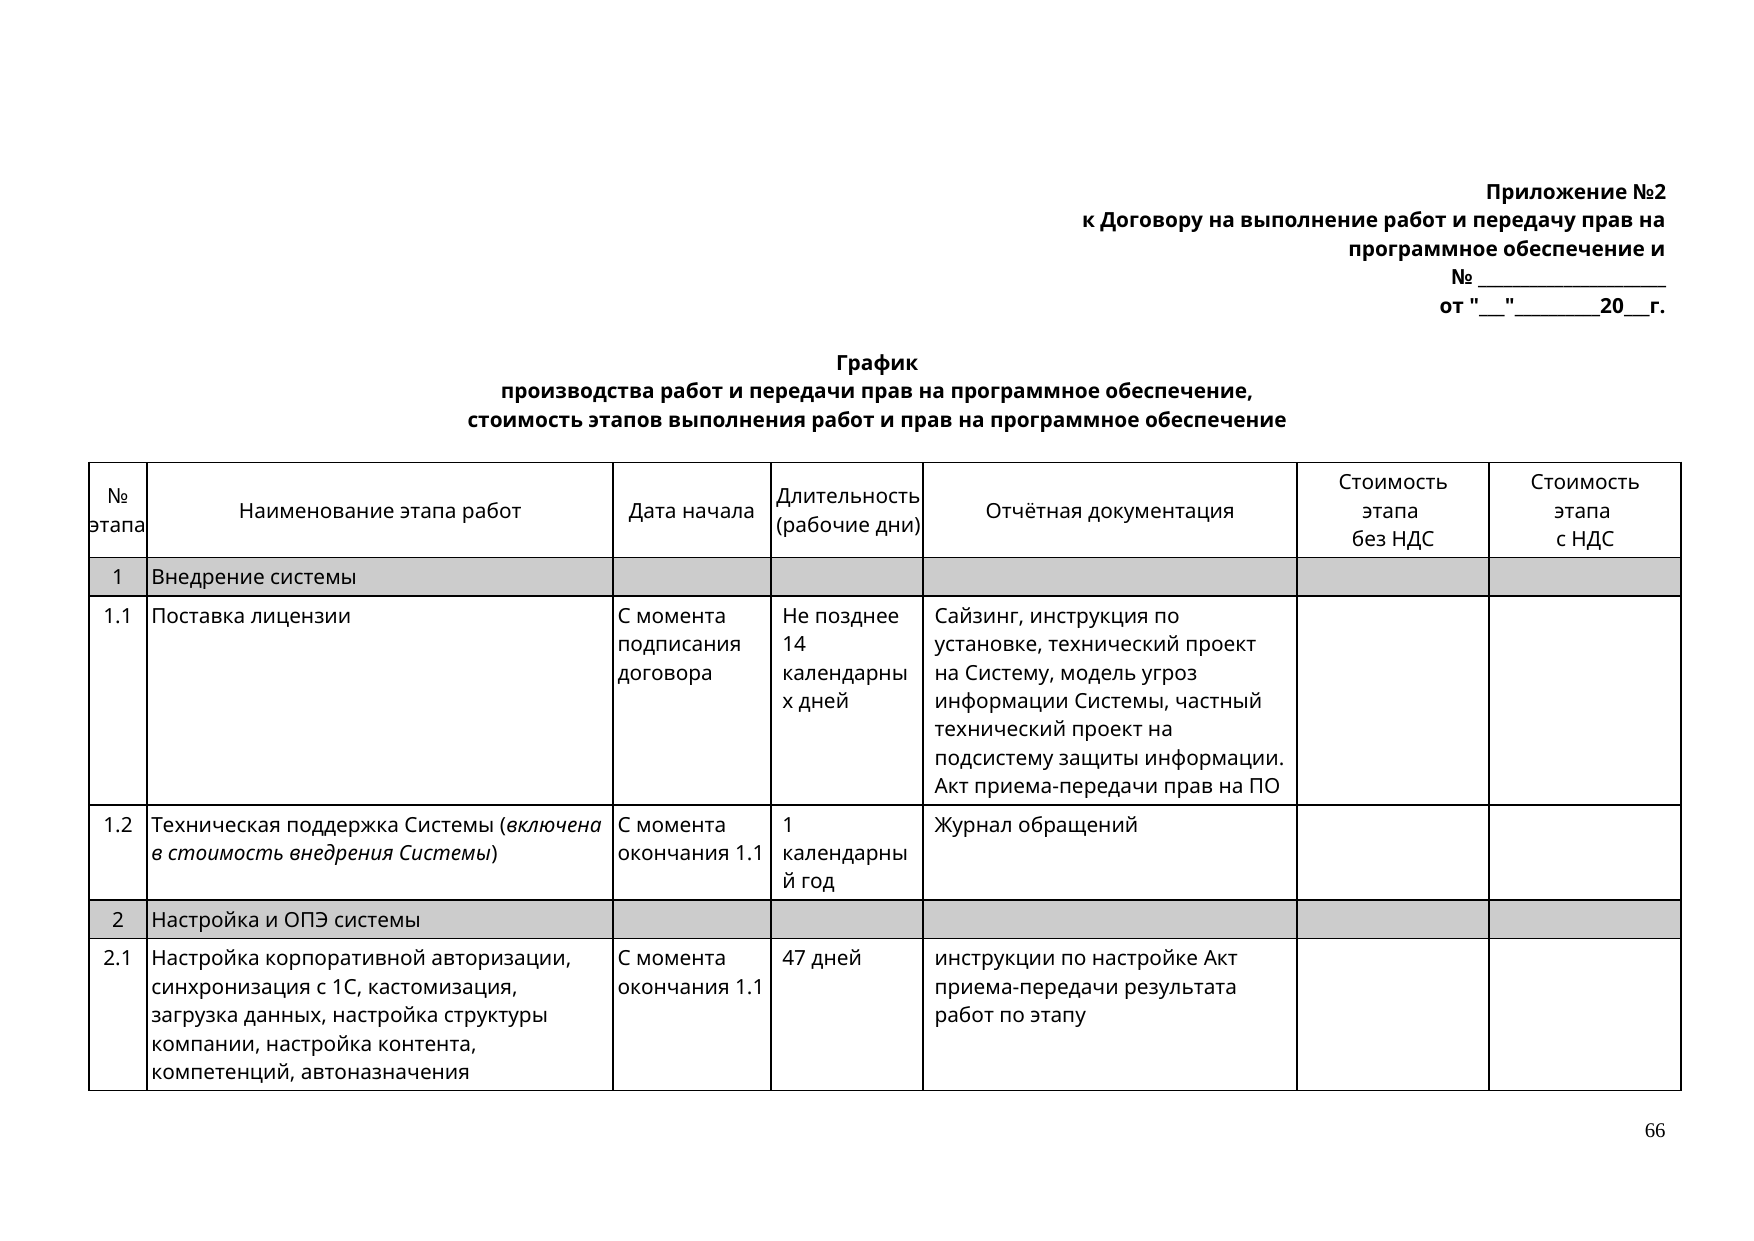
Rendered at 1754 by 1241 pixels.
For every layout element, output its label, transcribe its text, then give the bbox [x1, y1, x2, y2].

table_cell 1 [90, 558, 146, 595]
table_cell 47 дней [772, 939, 922, 1090]
table_cell [1490, 939, 1680, 1090]
table_header Стоимость этапа с НДС [1490, 463, 1680, 557]
table_cell Настройка и ОПЭ системы [148, 901, 612, 938]
text программное обеспечение и [89, 234, 1665, 262]
table_cell [1490, 558, 1680, 595]
table_cell [772, 558, 922, 595]
table_cell Настройка корпоративной авторизации, синхронизация с 1С, кастомизация, загрузка данных, настройка структуры компании, настройка контента, компетенций, автоназначения [148, 939, 612, 1090]
table_cell [1298, 901, 1488, 938]
text от "___"__________20___г. [89, 291, 1665, 319]
table_cell [924, 558, 1296, 595]
table_cell [1298, 939, 1488, 1090]
text стоимость этапов выполнения работ и прав на программное обеспечение [89, 405, 1665, 433]
table_header Наименование этапа работ [148, 463, 612, 557]
text Приложение №2 [89, 177, 1666, 206]
table_cell инструкции по настройке Акт приема-передачи результата работ по этапу [924, 939, 1296, 1090]
table_header Стоимость этапа без НДС [1298, 463, 1488, 557]
table_cell [1298, 558, 1488, 595]
table_header № этапа [90, 463, 146, 557]
table_cell 2 [90, 901, 146, 938]
table_cell Техническая поддержка Системы (включена в стоимость внедрения Системы) [148, 806, 612, 899]
text к Договору на выполнение работ и передачу прав на [89, 206, 1665, 234]
table_cell [1490, 597, 1680, 804]
table_cell [924, 901, 1296, 938]
text производства работ и передачи прав на программное обеспечение, [89, 376, 1665, 405]
table_cell Внедрение системы [148, 558, 612, 595]
text № ______________________ [89, 262, 1666, 291]
table_cell [1490, 901, 1680, 938]
table_cell 1 календарный год [772, 806, 922, 899]
table_cell [772, 901, 922, 938]
table_cell [1298, 806, 1488, 899]
table_cell Журнал обращений [924, 806, 1296, 899]
table_cell [1298, 597, 1488, 804]
table_cell [1490, 806, 1680, 899]
table_cell [614, 901, 770, 938]
table_header Длительность (рабочие дни) [772, 463, 922, 557]
table_cell Поставка лицензии [148, 597, 612, 804]
table_cell 1.1 [90, 597, 146, 804]
table_cell Не позднее 14 календарных дней [772, 597, 922, 804]
text График [89, 348, 1665, 376]
table_cell С момента подписания договора [614, 597, 770, 804]
table_cell [614, 558, 770, 595]
table_header Дата начала [614, 463, 770, 557]
table_cell 2.1 [90, 939, 146, 1090]
table_header Отчётная документация [924, 463, 1296, 557]
table_cell С момента окончания 1.1 [614, 939, 770, 1090]
table_cell Сайзинг, инструкция по установке, технический проект на Систему, модель угроз информации Системы, частный технический проект на подсистему защиты информации. Акт приема-передачи прав на ПО [924, 597, 1296, 804]
table_cell 1.2 [90, 806, 146, 899]
table_cell С момента окончания 1.1 [614, 806, 770, 899]
